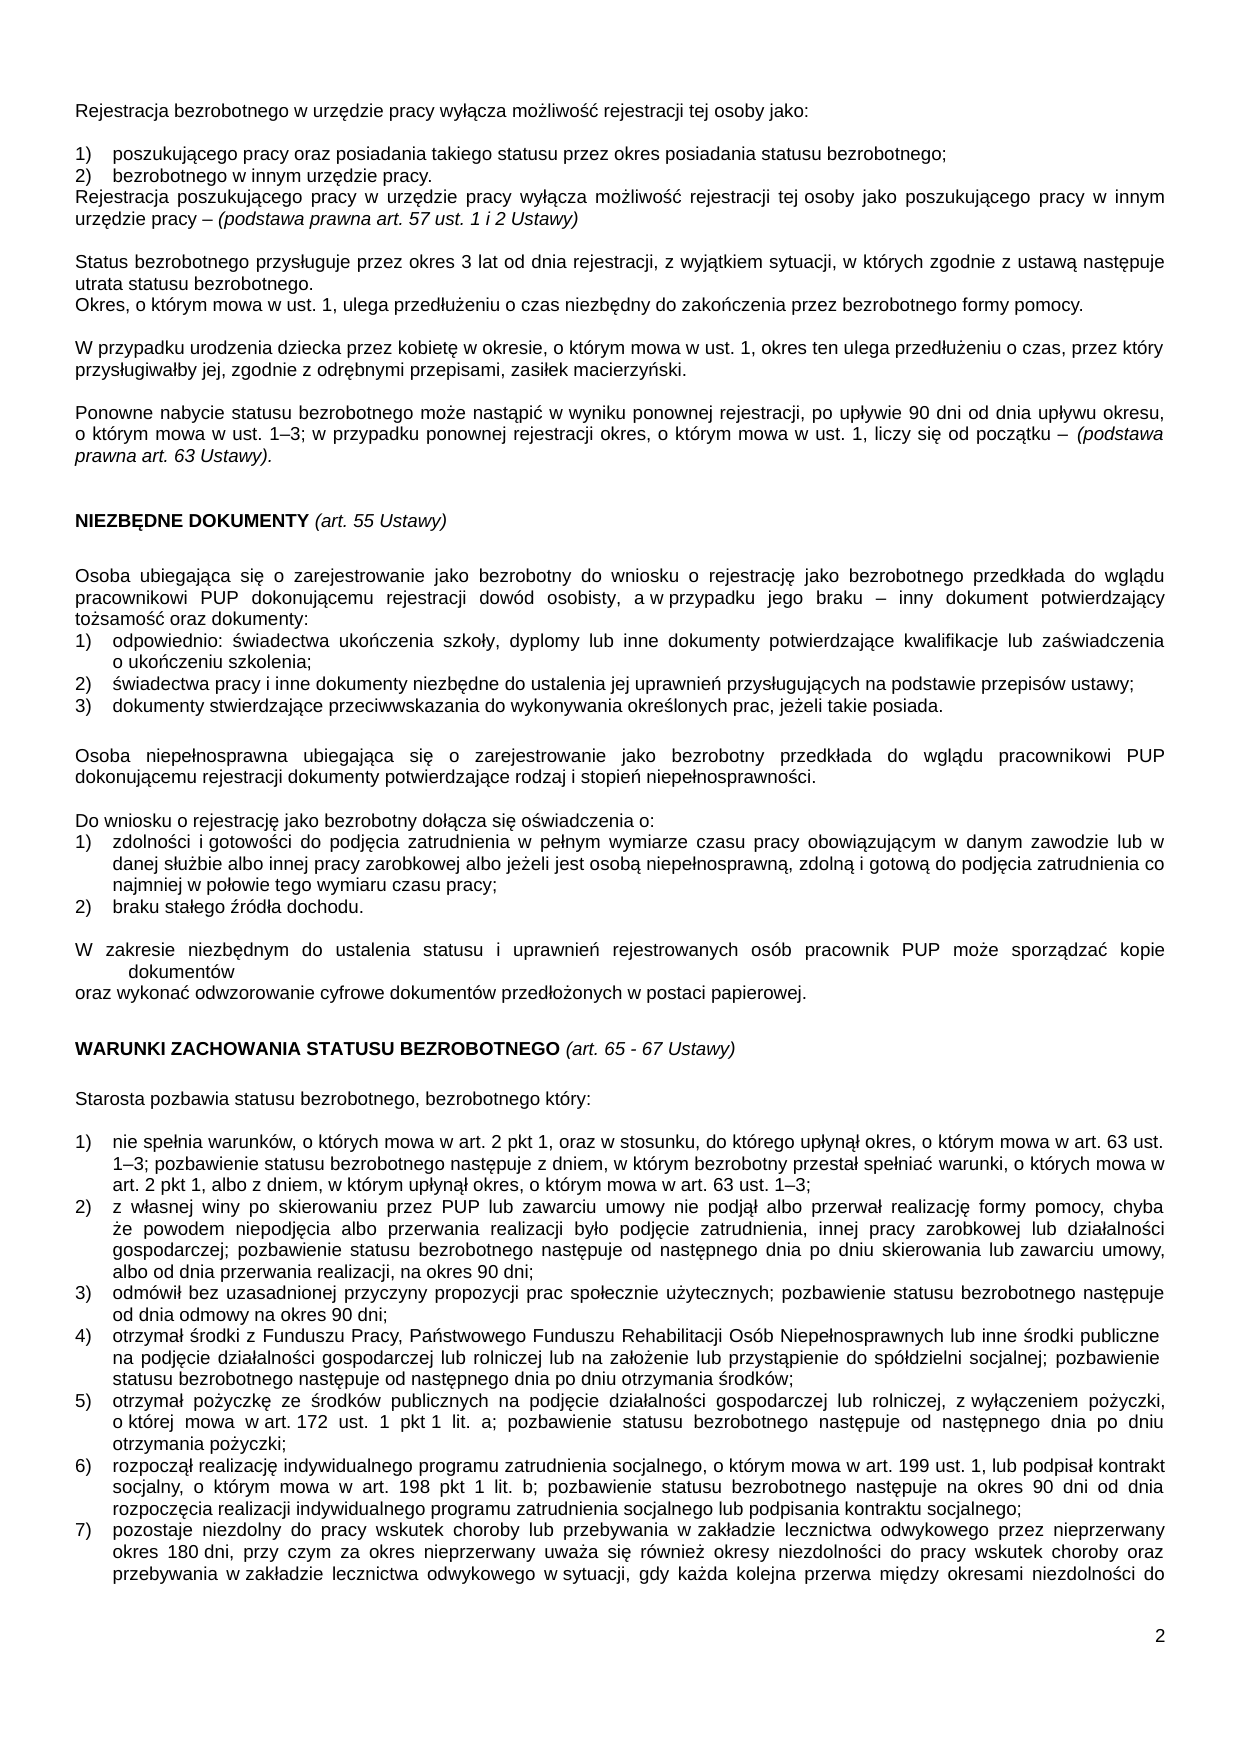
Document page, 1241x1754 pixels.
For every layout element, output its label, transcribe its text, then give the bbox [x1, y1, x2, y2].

text Osoba niepełnosprawna ubiegająca się o zarejestrowanie jako bezrobotny przedkłada do wglądu pracownikowi PUP dokonującemu rejestracji dokumenty potwierdzające rodzaj i stopień niepełnosprawności. [75, 745, 1165, 788]
text Osoba ubiegająca się o zarejestrowanie jako bezrobotny do wniosku o rejestrację jako bezrobotnego przedkłada do wglądu pracownikowi PUP dokonującemu rejestracji dowód osobisty, a w przypadku jego braku – inny dokument potwierdzający tożsamość oraz dokumenty: [75, 565, 1165, 630]
list braku stałego źródła dochodu. [75, 896, 1165, 917]
text Status bezrobotnego przysługuje przez okres 3 lat od dnia rejestracji, z wyjątkiem sytuacji, w których zgodnie z ustawą następuje utrata statusu bezrobotnego. [75, 251, 1165, 294]
text W zakresie niezbędnym do ustalenia statusu i uprawnień rejestrowanych osób pracownik PUP może sporządzać kopie dokumentów [75, 939, 1165, 982]
list nie spełnia warunków, o których mowa w art. 2 pkt 1, oraz w stosunku, do którego upłynął okres, o którym mowa w art. 63 ust. 1–3; pozbawienie statusu bezrobotnego następuje z dniem, w którym bezrobotny przestał spełniać warunki, o których mowa w art. 2 pkt 1, albo z dniem, w którym upłynął okres, o którym mowa w art. 63 ust. 1–3; [75, 1131, 1165, 1196]
text Okres, o którym mowa w ust. 1, ulega przedłużeniu o czas niezbędny do zakończenia przez bezrobotnego formy pomocy. [75, 294, 1165, 315]
text WARUNKI ZACHOWANIA STATUSU BEZROBOTNEGO (art. 65 - 67 Ustawy) [75, 1038, 1165, 1088]
text W przypadku urodzenia dziecka przez kobietę w okresie, o którym mowa w ust. 1, okres ten ulega przedłużeniu o czas, przez który przysługiwałby jej, zgodnie z odrębnymi przepisami, zasiłek macierzyński. [75, 337, 1165, 380]
text Do wniosku o rejestrację jako bezrobotny dołącza się oświadczenia o: [75, 809, 1165, 831]
list dokumenty stwierdzające przeciwwskazania do wykonywania określonych prac, jeżeli takie posiada. [75, 694, 1165, 745]
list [75, 1519, 1165, 1584]
list z własnej winy po skierowaniu przez PUP lub zawarciu umowy nie podjął albo przerwał realizację formy pomocy, chyba że powodem niepodjęcia albo przerwania realizacji było podjęcie zatrudnienia, innej pracy zarobkowej lub działalności gospodarczej; pozbawienie statusu bezrobotnego następuje od następnego dnia po dniu skierowania lub zawarciu umowy, albo od dnia przerwania realizacji, na okres 90 dni; [75, 1196, 1165, 1282]
text NIEZBĘDNE DOKUMENTY (art. 55 Ustawy) [75, 509, 1165, 565]
list świadectwa pracy i inne dokumenty niezbędne do ustalenia jej uprawnień przysługujących na podstawie przepisów ustawy; [75, 673, 1165, 694]
text Ponowne nabycie statusu bezrobotnego może nastąpić w wyniku ponownej rejestracji, po upływie 90 dni od dnia upływu okresu, o którym mowa w ust. 1–3; w przypadku ponownej rejestracji okres, o którym mowa w ust. 1, liczy się od początku – (podstawa prawna art. 63 Ustawy). [75, 402, 1165, 509]
list bezrobotnego w innym urzędzie pracy. [75, 164, 1165, 186]
text Rejestracja bezrobotnego w urzędzie pracy wyłącza możliwość rejestracji tej osoby jako: [75, 100, 1165, 121]
list odmówił bez uzasadnionej przyczyny propozycji prac społecznie użytecznych; pozbawienie statusu bezrobotnego następuje od dnia odmowy na okres 90 dni; [75, 1282, 1165, 1325]
list zdolności i gotowości do podjęcia zatrudnienia w pełnym wymiarze czasu pracy obowiązującym w danym zawodzie lub w danej służbie albo innej pracy zarobkowej albo jeżeli jest osobą niepełnosprawną, zdolną i gotową do podjęcia zatrudnienia co najmniej w połowie tego wymiaru czasu pracy; [75, 831, 1165, 896]
list poszukującego pracy oraz posiadania takiego statusu przez okres posiadania statusu bezrobotnego; [75, 143, 1165, 164]
text oraz wykonać odwzorowanie cyfrowe dokumentów przedłożonych w postaci papierowej. [75, 982, 1165, 1003]
list otrzymał pożyczkę ze środków publicznych na podjęcie działalności gospodarczej lub rolniczej, z wyłączeniem pożyczki, o której mowa w art. 172 ust. 1 pkt 1 lit. a; pozbawienie statusu bezrobotnego następuje od następnego dnia po dniu otrzymania pożyczki; [75, 1390, 1165, 1454]
text Starosta pozbawia statusu bezrobotnego, bezrobotnego który: [75, 1088, 1165, 1109]
list rozpoczął realizację indywidualnego programu zatrudnienia socjalnego, o którym mowa w art. 199 ust. 1, lub podpisał kontrakt socjalny, o którym mowa w art. 198 pkt 1 lit. b; pozbawienie statusu bezrobotnego następuje na okres 90 dni od dnia rozpoczęcia realizacji indywidualnego programu zatrudnienia socjalnego lub podpisania kontraktu socjalnego; [75, 1454, 1165, 1519]
list otrzymał środki z Funduszu Pracy, Państwowego Funduszu Rehabilitacji Osób Niepełnosprawnych lub inne środki publiczne na podjęcie działalności gospodarczej lub rolniczej lub na założenie lub przystąpienie do spółdzielni socjalnej; pozbawienie statusu bezrobotnego następuje od następnego dnia po dniu otrzymania środków; [75, 1325, 1159, 1390]
list odpowiednio: świadectwa ukończenia szkoły, dyplomy lub inne dokumenty potwierdzające kwalifikacje lub zaświadczenia o ukończeniu szkolenia; [75, 630, 1165, 673]
text Rejestracja poszukującego pracy w urzędzie pracy wyłącza możliwość rejestracji tej osoby jako poszukującego pracy w innym urzędzie pracy – (podstawa prawna art. 57 ust. 1 i 2 Ustawy) [75, 186, 1165, 229]
